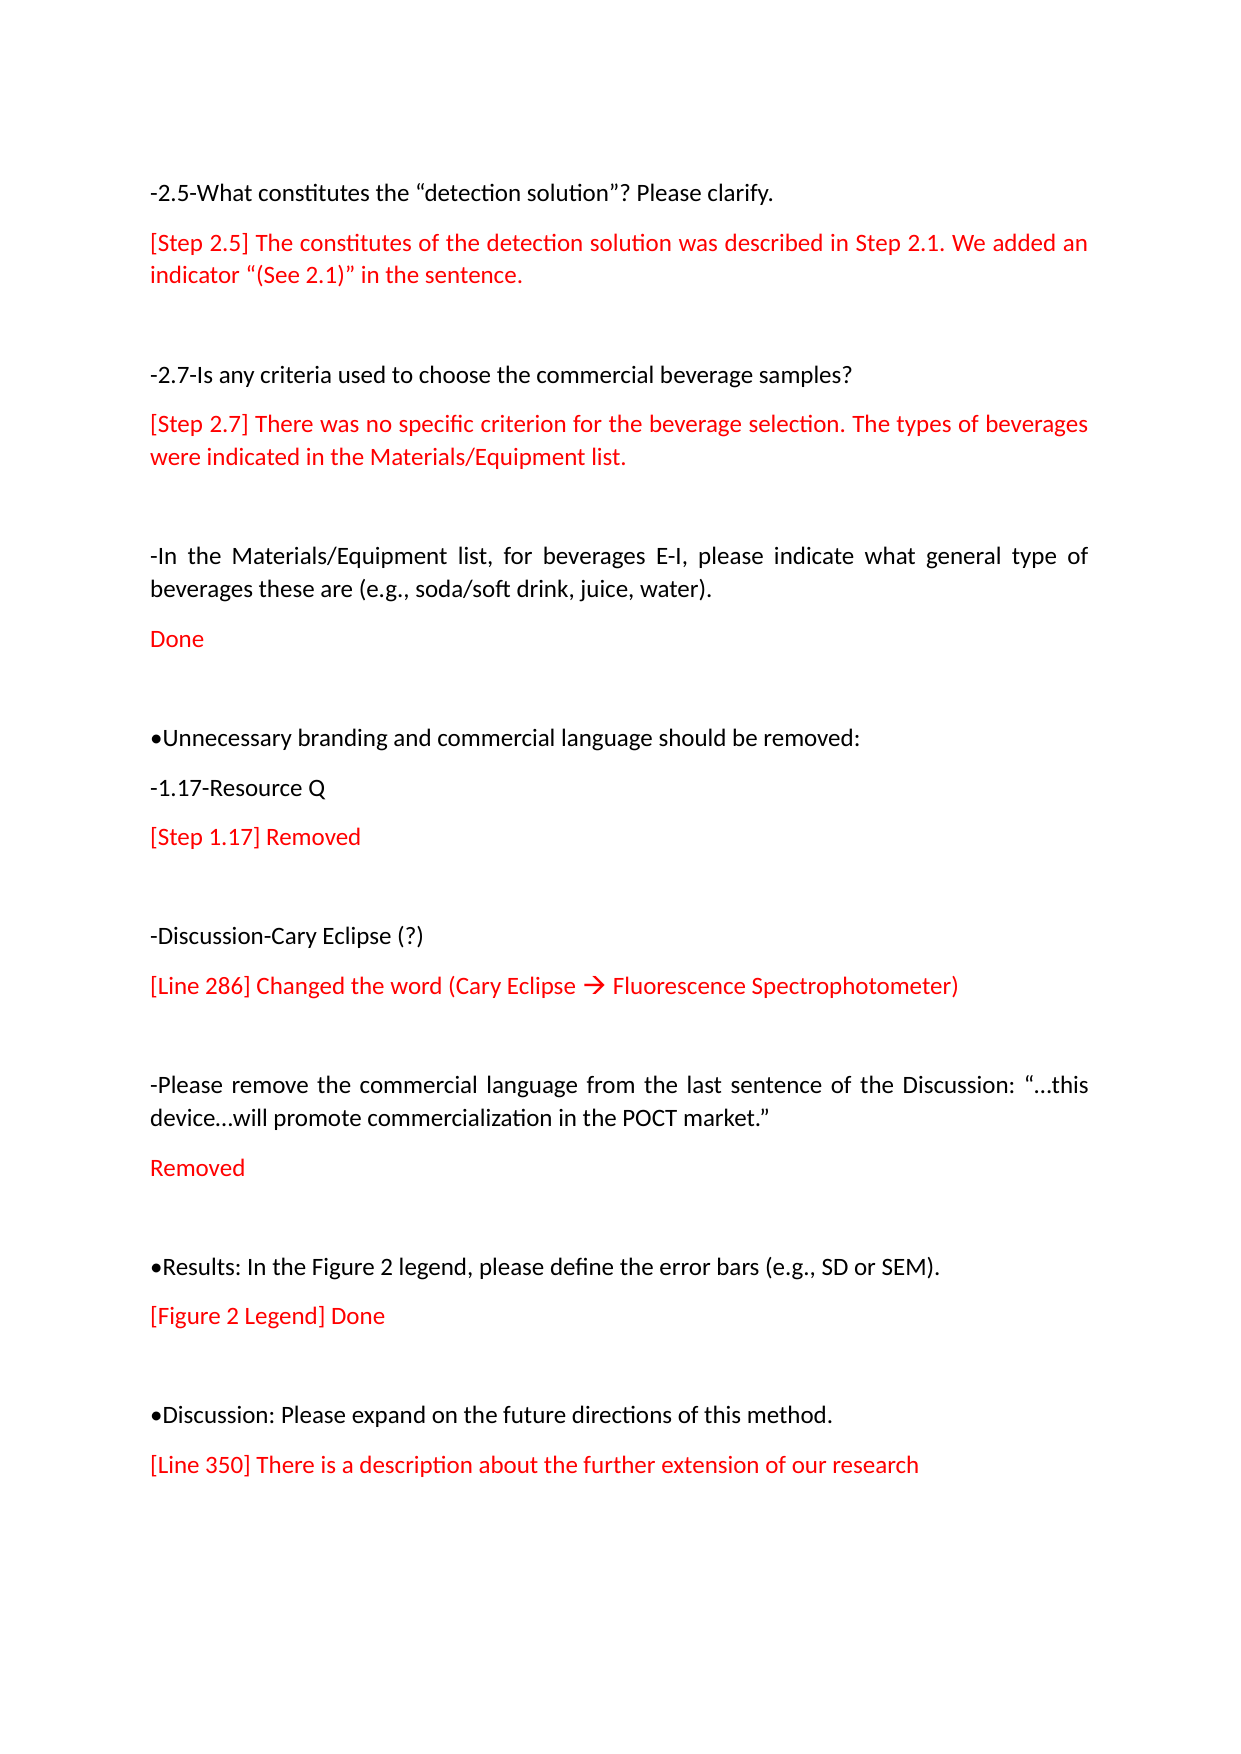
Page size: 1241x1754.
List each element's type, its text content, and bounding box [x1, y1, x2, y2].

text Removed [150, 1152, 1090, 1182]
text [Line 350] There is a description about the further extension of our research [150, 1449, 1090, 1480]
text •Discussion: Please expand on the future directions of this method. [150, 1400, 1090, 1430]
text -2.5-What constitutes the “detection solution”? Please clarify. [150, 177, 1090, 208]
text [Step 1.17] Removed [150, 821, 1090, 852]
text -Discussion-Cary Eclipse (?) [150, 921, 1090, 951]
text -2.7-Is any criteria used to choose the commercial beverage samples? [150, 359, 1090, 389]
text Done [150, 623, 1090, 653]
text [Line 286] Changed the word (Cary Eclipse Fluorescence Spectrophotometer) [150, 970, 1090, 1001]
text [Step 2.5] The constitutes of the detection solution was described in Step 2.1. We added an indicator “(See 2.1)” in the sentence. [150, 227, 1090, 290]
text [Figure 2 Legend] Done [150, 1301, 1090, 1331]
text -1.17-Resource Q [150, 772, 1090, 802]
text -Please remove the commercial language from the last sentence of the Discussion: “…this device…will promote commercialization in the POCT market.” [150, 1069, 1090, 1133]
text •Unnecessary branding and commercial language should be removed: [150, 722, 1090, 753]
text [Step 2.7] There was no specific criterion for the beverage selection. The types of beverages were indicated in the Materials/Equipment list. [150, 408, 1090, 472]
text •Results: In the Figure 2 legend, please define the error bars (e.g., SD or SEM). [150, 1251, 1090, 1281]
text -In the Materials/Equipment list, for beverages E-I, please indicate what general type of beverages these are (e.g., soda/soft drink, juice, water). [150, 541, 1090, 604]
